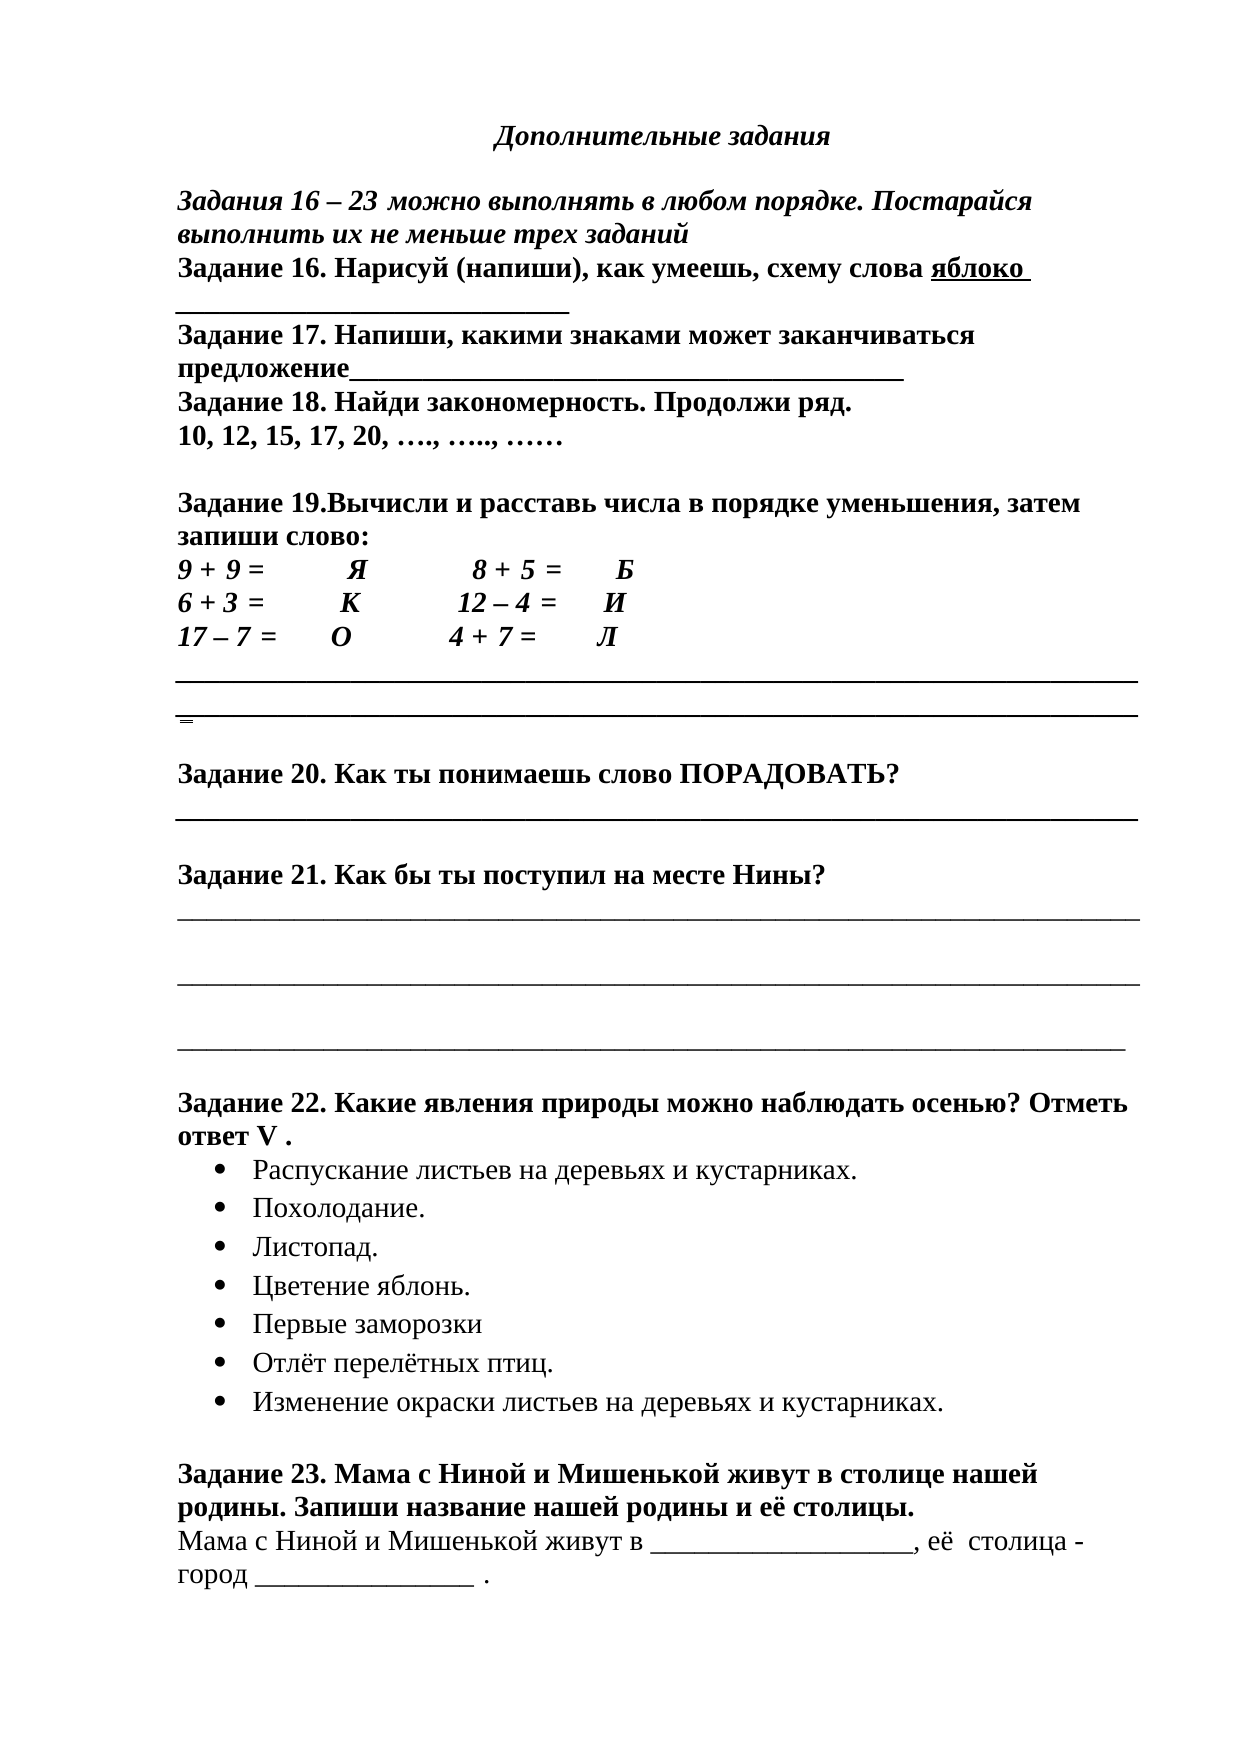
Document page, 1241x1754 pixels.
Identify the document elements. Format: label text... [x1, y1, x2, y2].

text Дополнительные задания [177, 118, 1152, 152]
list Листопад. [215, 1229, 1152, 1263]
text Задание 23. Мама с Ниной и Мишенькой живут в столице нашей родины. Запиши название нашей родины и её столицы. [177, 1456, 1152, 1523]
list Цветение яблонь. [215, 1268, 1152, 1302]
text 10, 12, 15, 17, 20, …., ….., …… [177, 418, 1152, 451]
text Задания 16 – 23 можно выполнять в любом порядке. Постарайся выполнить их не меньше трех заданий [177, 183, 1152, 250]
text __________________________________________________________________ [177, 955, 1152, 989]
list Первые заморозки [215, 1307, 1152, 1340]
text __________________________________________________________________ [177, 790, 1152, 823]
text ____________________________________________________________________________________________________________________________________ [177, 652, 1152, 719]
list Изменение окраски листьев на деревьях и кустарниках. [215, 1384, 1152, 1417]
text __________________________________________________________________ [177, 891, 1152, 924]
text Задание 17. Напиши, какими знаками может заканчиваться предложение______________________________________ [177, 317, 1152, 384]
list Похолодание. [215, 1191, 1152, 1224]
text 6 + 3 = К 12 – 4 = И [177, 585, 1152, 619]
text Задание 18. Найди закономерность. Продолжи ряд. [177, 384, 1152, 418]
text Задание 20. Как ты понимаешь слово ПОРАДОВАТЬ? [177, 756, 1152, 790]
list Распускание листьев на деревьях и кустарниках. [215, 1152, 1152, 1186]
text _________________________________________________________________ [177, 1020, 1152, 1054]
list Отлёт перелётных птиц. [215, 1345, 1152, 1379]
text 9 + 9 = Я 8 + 5 = Б [177, 552, 1152, 585]
text Задание 19.Вычисли и расставь числа в порядке уменьшения, затем запиши слово: [177, 485, 1152, 552]
text Задание 16. Нарисуй (напиши), как умеешь, схему слова яблоко ___________________________ [177, 250, 1152, 317]
text Мама с Ниной и Мишенькой живут в __________________, её столица - город _______________ . [177, 1523, 1152, 1590]
text 17 – 7 = О 4 + 7 = Л [177, 619, 1152, 652]
text Задание 22. Какие явления природы можно наблюдать осенью? Отметь ответ V . [177, 1085, 1152, 1152]
text Задание 21. Как бы ты поступил на месте Нины? [177, 857, 1152, 891]
